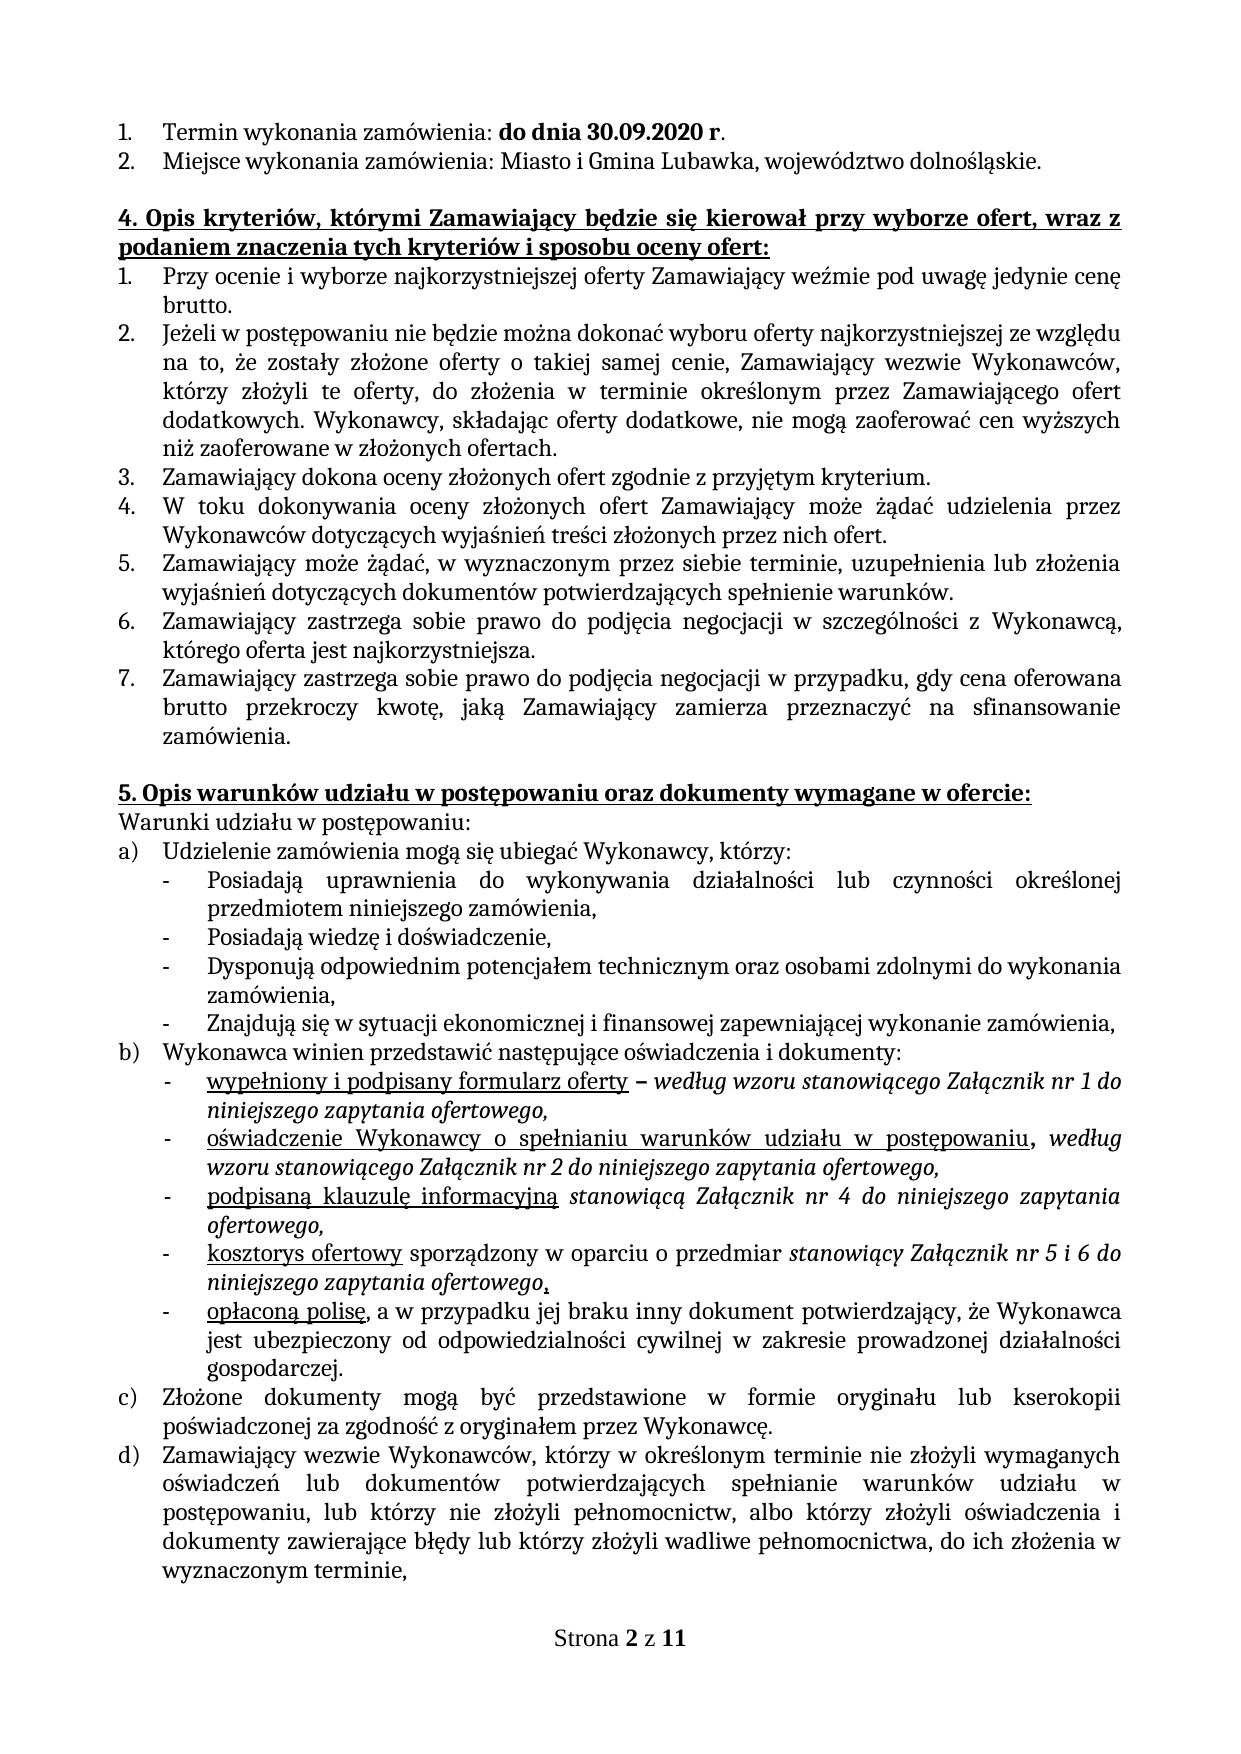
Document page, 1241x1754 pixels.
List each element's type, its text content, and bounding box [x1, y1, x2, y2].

list Posiadają uprawnienia do wykonywania działalności lub czynności określonej przedmiotem niniejszego zamówienia, [162, 866, 1122, 923]
list Jeżeli w postępowaniu nie będzie można dokonać wyboru oferty najkorzystniejszej ze względu na to, że zostały złożone oferty o takiej samej cenie, Zamawiający wezwie Wykonawców, którzy złożyli te oferty, do złożenia w terminie określonym przez Zamawiającego ofert dodatkowych. Wykonawcy, składając oferty dodatkowe, nie mogą zaoferować cen wyższych niż zaoferowane w złożonych ofertach. [118, 319, 1122, 463]
list Miejsce wykonania zamówienia: Miasto i Gmina Lubawka, województwo dolnośląskie. [118, 147, 1122, 176]
list opłaconą polisę, a w przypadku jej braku inny dokument potwierdzający, że Wykonawca jest ubezpieczony od odpowiedzialności cywilnej w zakresie prowadzonej działalności gospodarczej. [162, 1297, 1122, 1383]
list Przy ocenie i wyborze najkorzystniejszej oferty Zamawiający weźmie pod uwagę jedynie cenę brutto. [118, 262, 1122, 319]
list Dysponują odpowiednim potencjałem technicznym oraz osobami zdolnymi do wykonania zamówienia, [162, 952, 1122, 1009]
list Udzielenie zamówienia mogą się ubiegać Wykonawcy, którzy: [118, 837, 1122, 866]
list Znajdują się w sytuacji ekonomicznej i finansowej zapewniającej wykonanie zamówienia, [162, 1009, 1122, 1038]
list Zamawiający wezwie Wykonawców, którzy w określonym terminie nie złożyli wymaganych oświadczeń lub dokumentów potwierdzających spełnianie warunków udziału w postępowaniu, lub którzy nie złożyli pełnomocnictw, albo którzy złożyli oświadczenia i dokumenty zawierające błędy lub którzy złożyli wadliwe pełnomocnictwa, do ich złożenia w wyznaczonym terminie, [118, 1441, 1122, 1584]
list Zamawiający dokona oceny złożonych ofert zgodnie z przyjętym kryterium. [118, 463, 1122, 492]
list Wykonawca winien przedstawić następujące oświadczenia i dokumenty: [118, 1038, 1122, 1067]
text 5. Opis warunków udziału w postępowaniu oraz dokumenty wymagane w ofercie: [118, 779, 1122, 808]
list Posiadają wiedzę i doświadczenie, [162, 923, 1122, 952]
text 4. Opis kryteriów, którymi Zamawiający będzie się kierował przy wyborze ofert, wraz z podaniem znaczenia tych kryteriów i sposobu oceny ofert: [118, 204, 1122, 229]
list kosztorys ofertowy sporządzony w oparciu o przedmiar stanowiący Załącznik nr 5 i 6 do niniejszego zapytania ofertowego, [162, 1239, 1122, 1297]
list podpisaną klauzulę informacyjną stanowiącą Załącznik nr 4 do niniejszego zapytania ofertowego, [162, 1182, 1122, 1239]
list Zamawiający może żądać, w wyznaczonym przez siebie terminie, uzupełnienia lub złożenia wyjaśnień dotyczących dokumentów potwierdzających spełnienie warunków. [118, 549, 1122, 607]
text 4. Opis kryteriów, którymi Zamawiający będzie się kierował przy wyborze ofert, wraz z podaniem znaczenia tych kryteriów i sposobu oceny ofert: [118, 230, 1122, 262]
list Zamawiający zastrzega sobie prawo do podjęcia negocjacji w przypadku, gdy cena oferowana brutto przekroczy kwotę, jaką Zamawiający zamierza przeznaczyć na sfinansowanie zamówienia. [118, 664, 1122, 751]
list Zamawiający zastrzega sobie prawo do podjęcia negocjacji w szczególności z Wykonawcą, którego oferta jest najkorzystniejsza. [118, 607, 1122, 664]
list Termin wykonania zamówienia: do dnia 30.09.2020 r. [118, 118, 1122, 147]
list oświadczenie Wykonawcy o spełnianiu warunków udziału w postępowaniu, według wzoru stanowiącego Załącznik nr 2 do niniejszego zapytania ofertowego, [162, 1124, 1122, 1182]
text Warunki udziału w postępowaniu: [118, 808, 1122, 837]
list wypełniony i podpisany formularz oferty – według wzoru stanowiącego Załącznik nr 1 do niniejszego zapytania ofertowego, [162, 1067, 1122, 1124]
list Złożone dokumenty mogą być przedstawione w formie oryginału lub kserokopii poświadczonej za zgodność z oryginałem przez Wykonawcę. [118, 1383, 1122, 1441]
list W toku dokonywania oceny złożonych ofert Zamawiający może żądać udzielenia przez Wykonawców dotyczących wyjaśnień treści złożonych przez nich ofert. [118, 492, 1122, 549]
